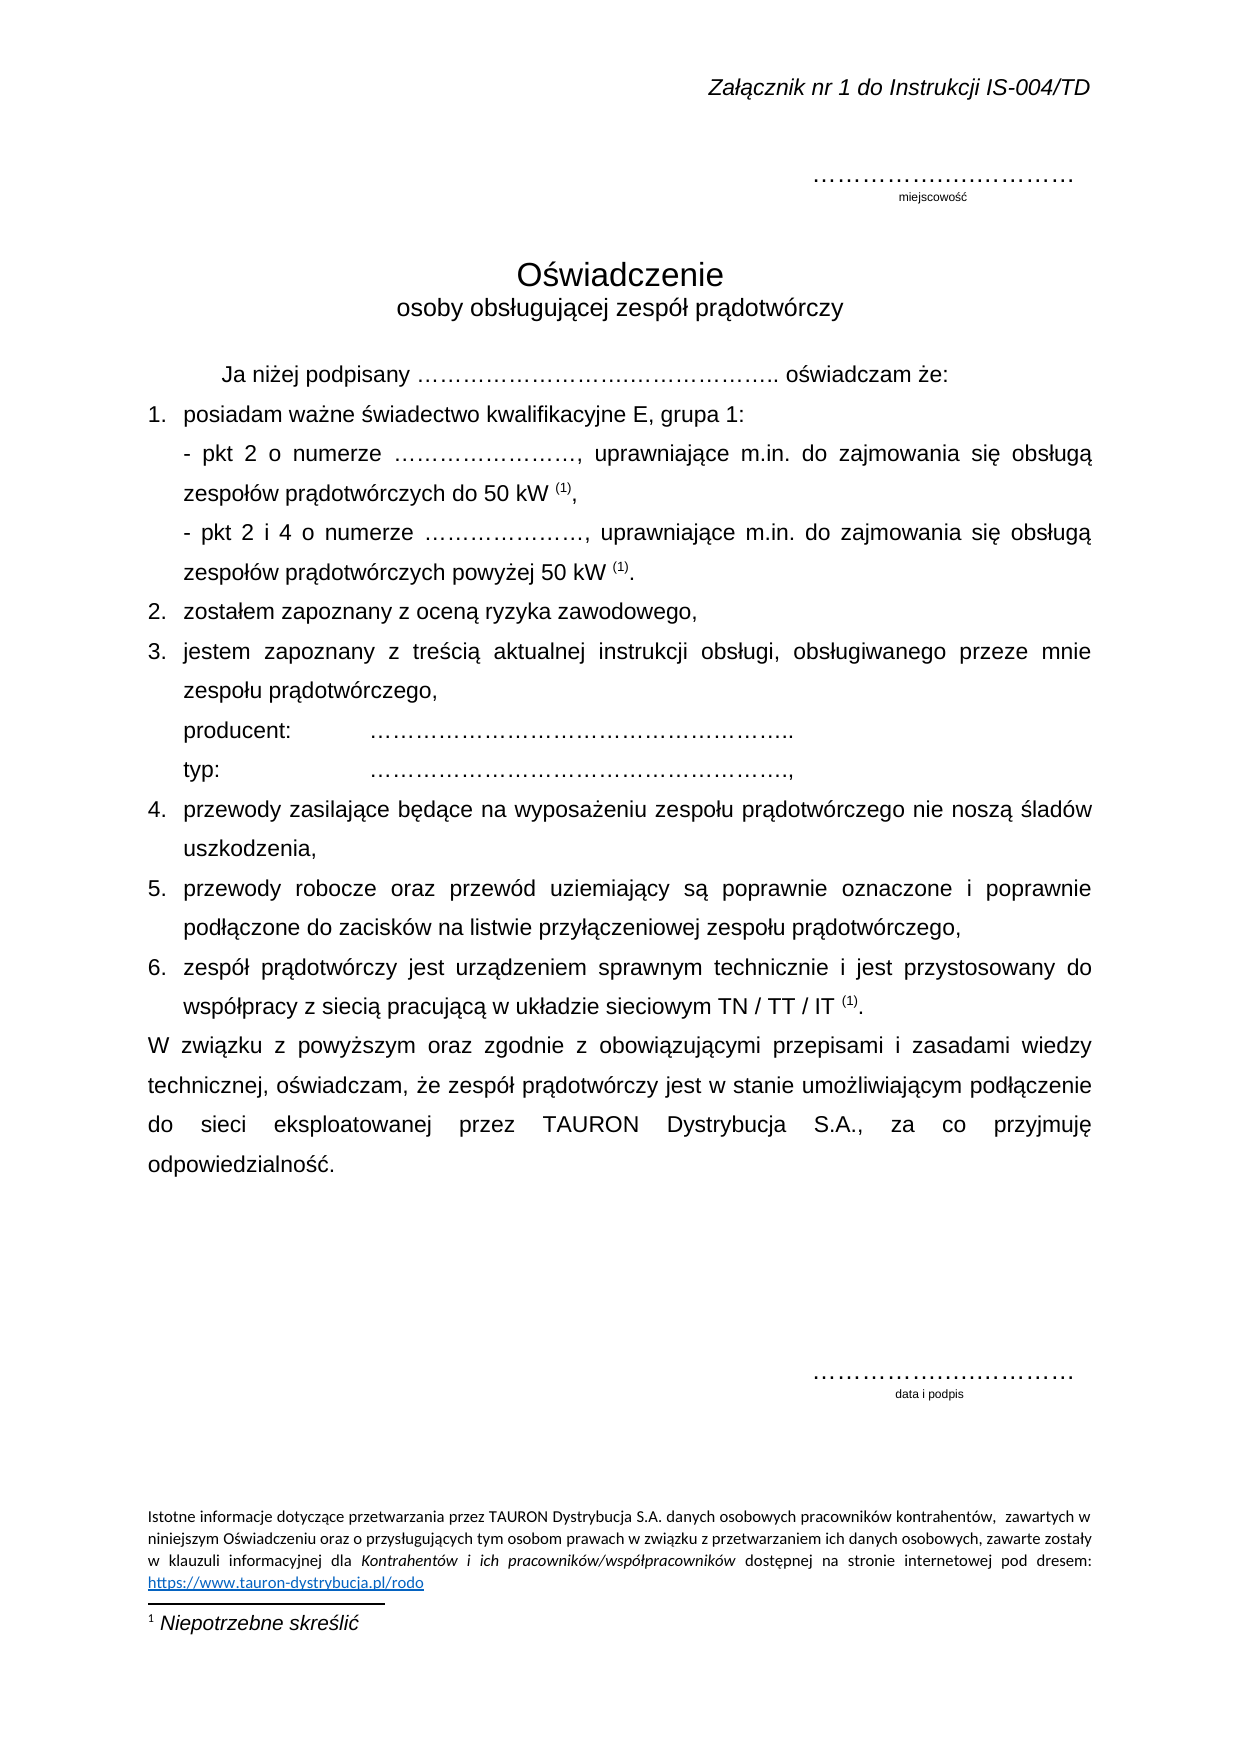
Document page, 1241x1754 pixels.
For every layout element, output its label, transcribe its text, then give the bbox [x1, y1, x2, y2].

text Ja niżej podpisany ……………………….……………….. oświadczam że: [148, 361, 1092, 388]
list typ: ………………………………………………., [183, 756, 1092, 782]
list przewody robocze oraz przewód uziemiający są poprawnie oznaczone i poprawnie podłączone do zacisków na listwie przyłączeniowej zespołu prądotwórczego, [148, 874, 1092, 940]
list - pkt 2 o numerze ……………………, uprawniające m.in. do zajmowania się obsługą zespołów prądotwórczych do 50 kW (1), [183, 440, 1092, 506]
text …………….….………… [811, 159, 1092, 188]
text miejscowość [885, 190, 1092, 214]
text Oświadczenie [148, 254, 1092, 293]
text …………….….………… [738, 1356, 1092, 1384]
text W związku z powyższym oraz zgodnie z obowiązującymi przepisami i zasadami wiedzy technicznej, oświadczam, że zespół prądotwórczy jest w stanie umożliwiającym podłączenie do sieci eksploatowanej przez TAURON Dystrybucja S.A., za co przyjmuję odpowiedzialność. [148, 1032, 1092, 1177]
list jestem zapoznany z treścią aktualnej instrukcji obsługi, obsługiwanego przeze mnie zespołu prądotwórczego, [148, 638, 1092, 703]
list posiadam ważne świadectwo kwalifikacyjne E, grupa 1: [148, 401, 1092, 427]
text data i podpis [811, 1387, 1092, 1411]
list zespół prądotwórczy jest urządzeniem sprawnym technicznie i jest przystosowany do współpracy z siecią pracującą w układzie sieciowym TN / TT / IT (). [148, 953, 1092, 1019]
text Istotne informacje dotyczące przetwarzania przez TAURON Dystrybucja S.A. danych osobowych pracowników kontrahentów, zawartych w niniejszym Oświadczeniu oraz o przysługujących tym osobom prawach w związku z przetwarzaniem ich danych osobowych, zawarte zostały w klauzuli informacyjnej dla Kontrahentów i ich pracowników/współpracowników dostępnej na stronie internetowej pod dresem: https://www.tauron-dystrybucja.pl/rodo [148, 1506, 1092, 1592]
list przewody zasilające będące na wyposażeniu zespołu prądotwórczego nie noszą śladów uszkodzenia, [148, 796, 1092, 861]
list zostałem zapoznany z oceną ryzyka zawodowego, [148, 598, 1092, 624]
list producent: ……………………………………………….. [183, 717, 1092, 743]
list - pkt 2 i 4 o numerze …………………, uprawniające m.in. do zajmowania się obsługą zespołów prądotwórczych powyżej 50 kW (1). [183, 519, 1092, 585]
text osoby obsługującej zespół prądotwórczy [148, 293, 1092, 322]
